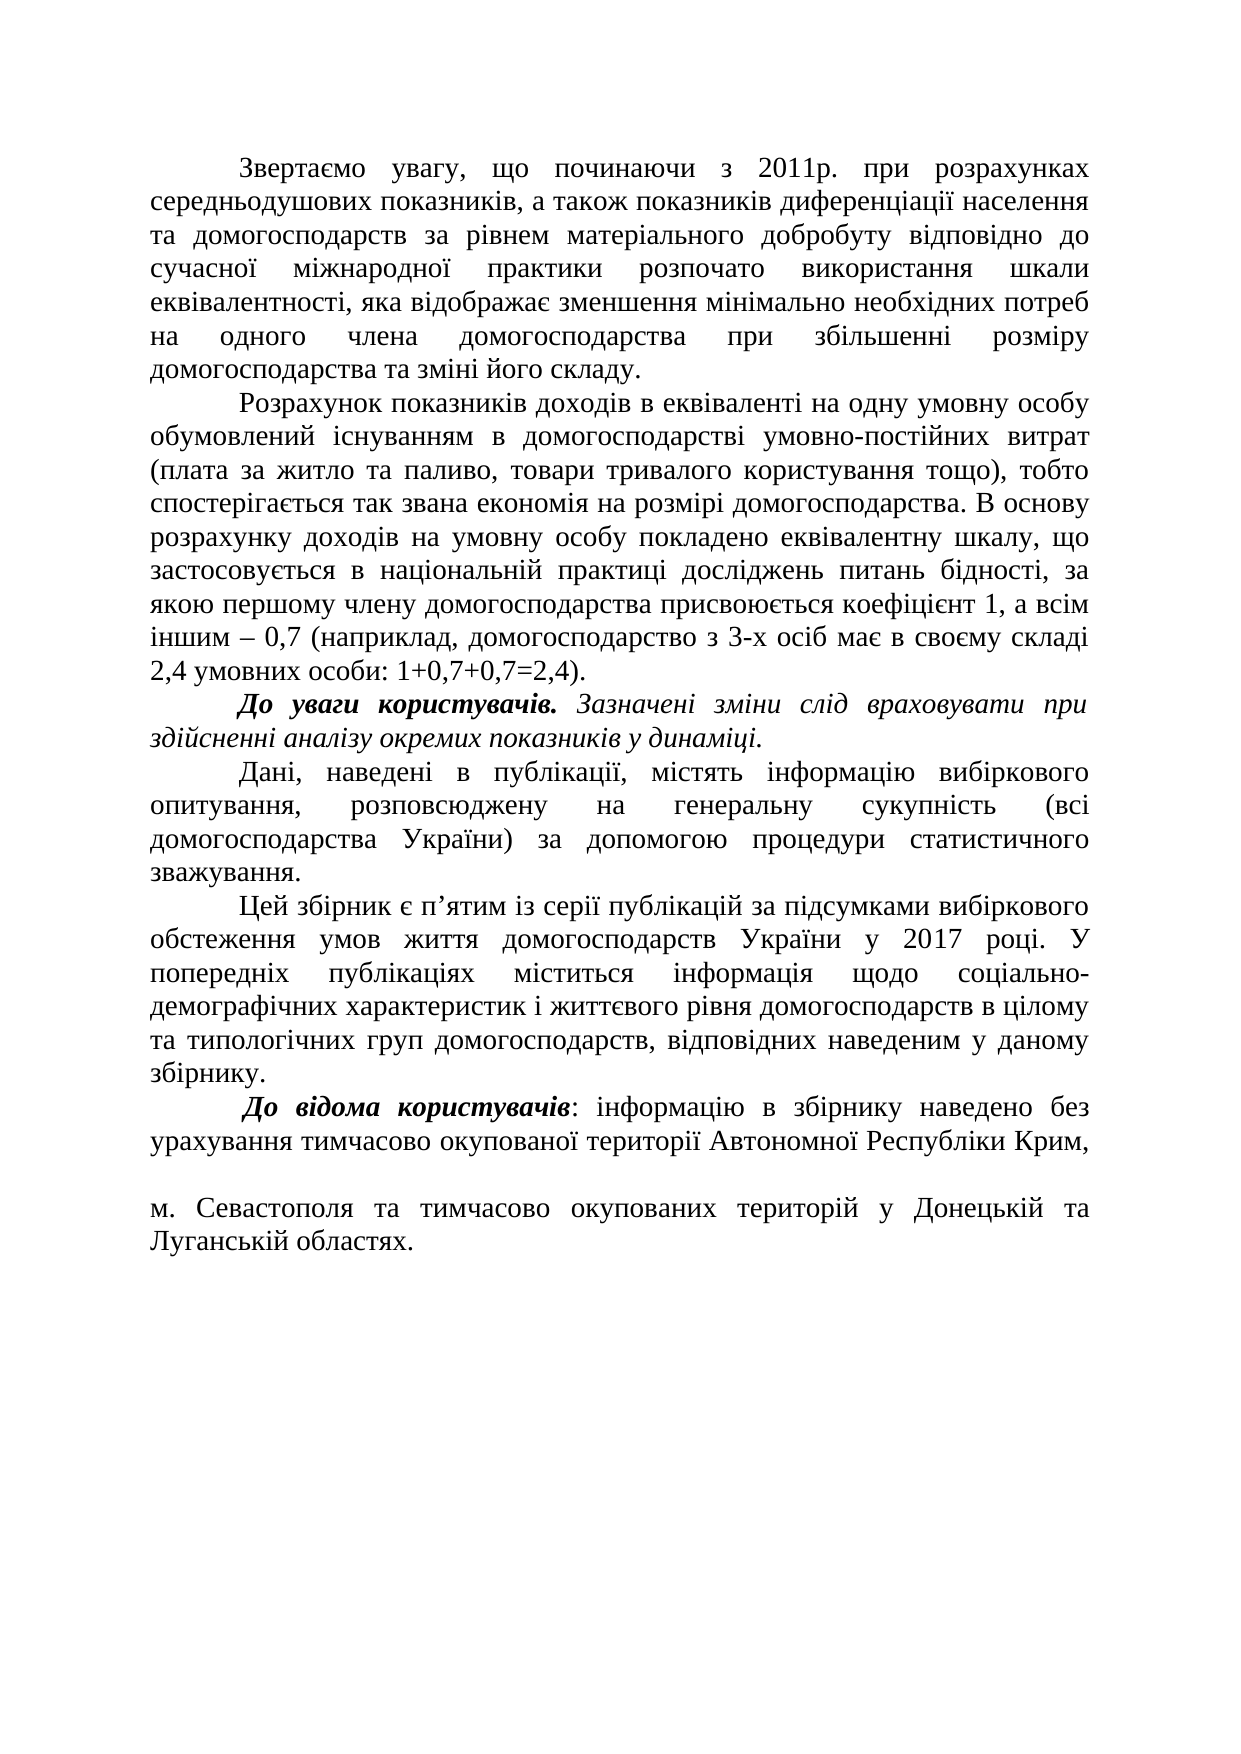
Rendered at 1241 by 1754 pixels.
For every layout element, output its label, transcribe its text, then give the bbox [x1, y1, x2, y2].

text Розрахунок показників доходів в еквіваленті на одну умовну особу обумовлений існуванням в домогосподарстві умовно-постійних витрат (плата за житло та паливо, товари тривалого користування тощо), тобто спостерігається так звана економія на розмірі домогосподарства. В основу розрахунку доходів на умовну особу покладено еквівалентну шкалу, що застосовується в національній практиці досліджень питань бідності, за якою першому члену домогосподарства присвоюється коефіцієнт 1, а всім іншим – 0,7 (наприклад, домогосподарство з 3-х осіб має в своєму складі 2,4 умовних особи: 1+0,7+0,7=2,4). [150, 385, 1090, 687]
text Звертаємо увагу, що починаючи з 2011р. при розрахунках середньодушових показників, а також показників диференціації населення та домогосподарств за рівнем матеріального добробуту відповідно до сучасної міжнародної практики розпочато використання шкали еквівалентності, яка відображає зменшення мінімально необхідних потреб на одного члена домогосподарства при збільшенні розміру домогосподарства та зміні його складу. [150, 150, 1090, 385]
text До відома користувачів: інформацію в збірнику наведено без урахування тимчасово окупованої території Автономної Республіки Крим, м. Севастополя та тимчасово окупованих територій у Донецькій та Луганській областях. [150, 1089, 1090, 1257]
text До уваги користувачів. Зазначені зміни слід враховувати при здійсненні аналізу окремих показників у динаміці. [150, 687, 1090, 754]
text Цей збірник є п’ятим із серії публікацій за підсумками вибіркового обстеження умов життя домогосподарств України у 2017 році. У попередніх публікаціях міститься інформація щодо соціально-демографічних характеристик і життєвого рівня домогосподарств в цілому та типологічних груп домогосподарств, відповідних наведеним у даному збірнику. [150, 888, 1090, 1089]
text Дані, наведені в публікації, містять інформацію вибіркового опитування, розповсюджену на генеральну сукупність (всі домогосподарства України) за допомогою процедури статистичного зважування. [150, 754, 1090, 888]
